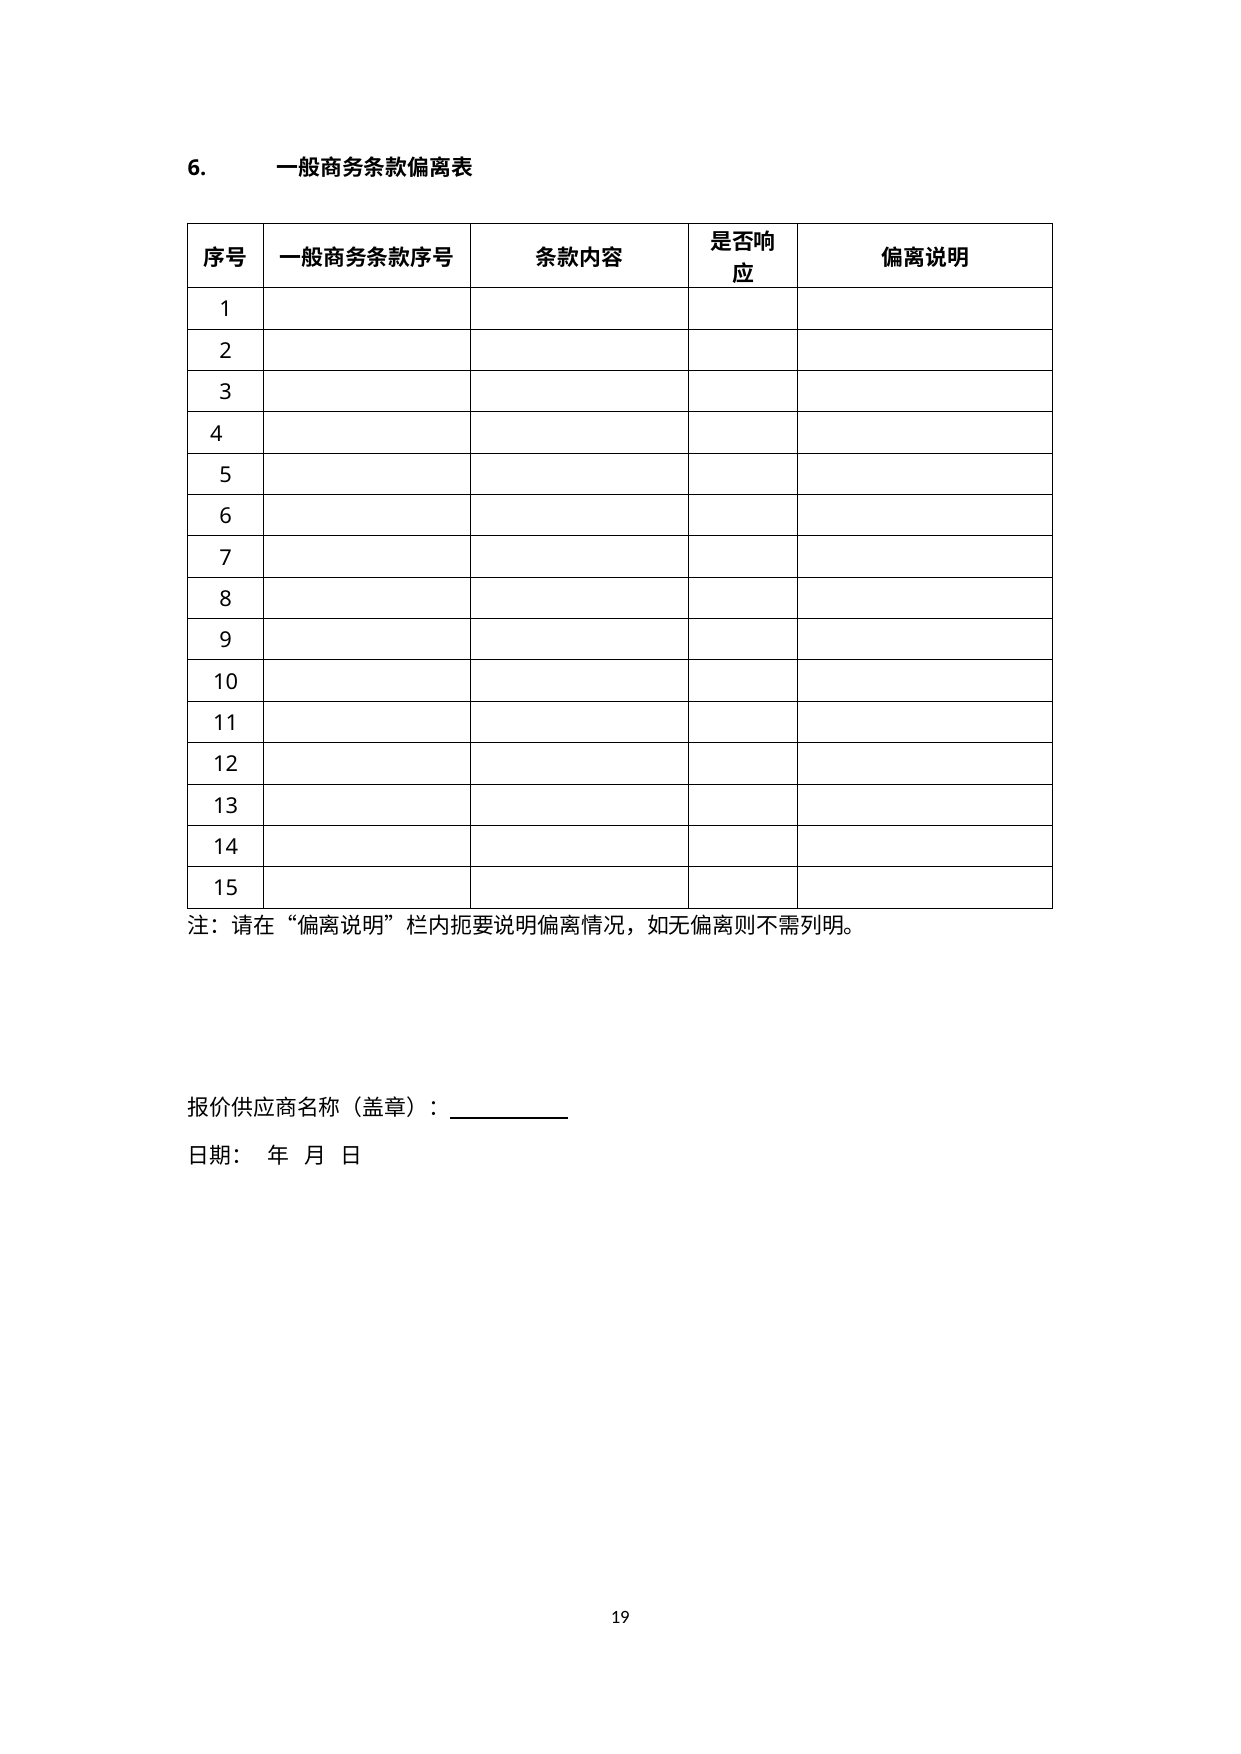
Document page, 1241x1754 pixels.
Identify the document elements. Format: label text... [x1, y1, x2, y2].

table_cell [798, 330, 1052, 370]
table_cell [264, 495, 470, 535]
table_cell 15 [188, 867, 263, 907]
table_cell 3 [188, 371, 263, 411]
text 报价供应商名称（盖章）： [187, 1090, 1053, 1122]
table_cell [689, 536, 797, 577]
table_header 一般商务条款序号 [264, 224, 470, 287]
table_cell [264, 412, 470, 453]
table_cell [471, 867, 688, 907]
table_cell [689, 867, 797, 907]
subtitle 一般商务条款偏离表 [187, 150, 1053, 182]
table_cell [264, 330, 470, 370]
table_cell [264, 288, 470, 328]
table_header 是否响应 [689, 224, 797, 287]
table_cell 5 [188, 454, 263, 494]
table_cell [471, 619, 688, 659]
table_cell [798, 702, 1052, 742]
table_cell [471, 495, 688, 535]
table_cell [798, 867, 1052, 907]
table_cell [264, 454, 470, 494]
table_cell [798, 288, 1052, 328]
table_cell [689, 702, 797, 742]
table_cell 12 [188, 743, 263, 783]
table_cell [689, 371, 797, 411]
table_cell [689, 619, 797, 659]
table_cell [471, 660, 688, 701]
text 日期： 年 月 日 [187, 1138, 1053, 1169]
table_cell 14 [188, 826, 263, 866]
table_cell [798, 826, 1052, 866]
table_cell 10 [188, 660, 263, 701]
table_cell [689, 660, 797, 701]
table_cell [264, 785, 470, 825]
table_cell [471, 536, 688, 577]
table_cell [471, 454, 688, 494]
table_cell [689, 743, 797, 783]
table_cell [471, 288, 688, 328]
table_cell [264, 743, 470, 783]
table_cell [798, 412, 1052, 453]
table_cell [689, 454, 797, 494]
table_cell 13 [188, 785, 263, 825]
table_cell [689, 785, 797, 825]
table_cell [798, 660, 1052, 701]
table_cell [264, 660, 470, 701]
table_cell [689, 412, 797, 453]
table_header 条款内容 [471, 224, 688, 287]
table_cell [264, 867, 470, 907]
table_cell [264, 536, 470, 577]
table_cell [471, 743, 688, 783]
table_cell [471, 330, 688, 370]
table_cell [798, 454, 1052, 494]
table_cell 7 [188, 536, 263, 577]
table_cell [689, 330, 797, 370]
table_cell 8 [188, 578, 263, 618]
table_cell [471, 826, 688, 866]
table_cell [689, 495, 797, 535]
table_cell [798, 619, 1052, 659]
table_cell 11 [188, 702, 263, 742]
table_cell [264, 702, 470, 742]
table_cell [471, 785, 688, 825]
table_cell [264, 371, 470, 411]
table_cell [689, 288, 797, 328]
table_header 序号 [188, 224, 263, 287]
table_cell 6 [188, 495, 263, 535]
table_cell 9 [188, 619, 263, 659]
table_cell [471, 371, 688, 411]
table_cell 2 [188, 330, 263, 370]
table_cell [689, 826, 797, 866]
table_cell [798, 495, 1052, 535]
table_cell [264, 578, 470, 618]
table_header 偏离说明 [798, 224, 1052, 287]
table_cell [798, 578, 1052, 618]
table_cell [798, 536, 1052, 577]
table_cell [471, 702, 688, 742]
table_cell [471, 412, 688, 453]
table_cell [798, 743, 1052, 783]
table_cell [798, 371, 1052, 411]
table_cell [689, 578, 797, 618]
table_cell [471, 578, 688, 618]
table_cell [264, 619, 470, 659]
table_cell [798, 785, 1052, 825]
text 注：请在“偏离说明”栏内扼要说明偏离情况，如无偏离则不需列明。 [187, 909, 1053, 940]
table_cell 1 [188, 288, 263, 328]
table_cell 4 [188, 412, 263, 453]
table_cell [264, 826, 470, 866]
